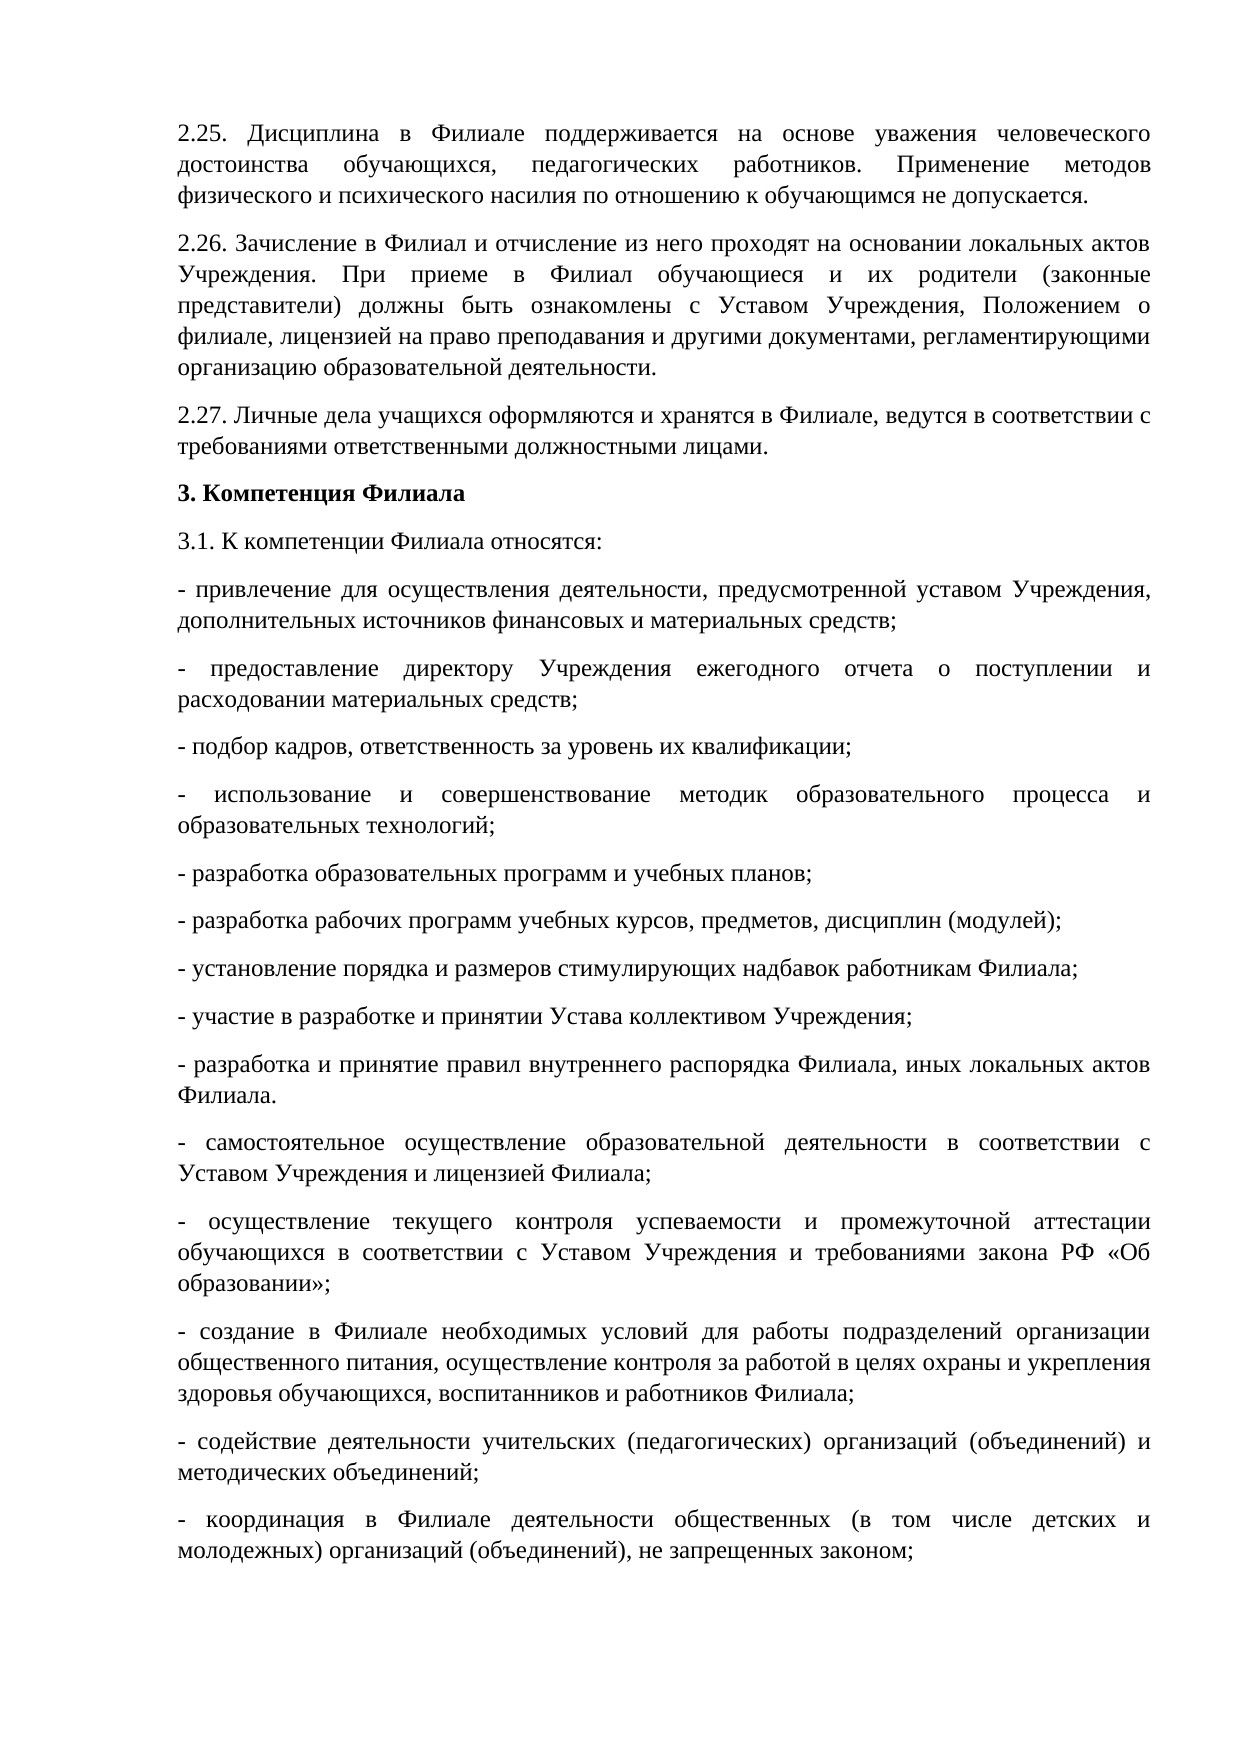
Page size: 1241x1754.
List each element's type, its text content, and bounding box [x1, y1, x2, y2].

text - создание в Филиале необходимых условий для работы подразделений организации общественного питания, осуществление контроля за работой в целях охраны и укрепления здоровья обучающихся, воспитанников и работников Филиала; [177, 1316, 1152, 1407]
text 3. Компетенция Филиала [177, 478, 1152, 507]
text - самостоятельное осуществление образовательной деятельности в соответствии с Уставом Учреждения и лицензией Филиала; [177, 1127, 1152, 1187]
text 3.1. К компетенции Филиала относятся: [177, 526, 1152, 555]
text - привлечение для осуществления деятельности, предусмотренной уставом Учреждения, дополнительных источников финансовых и материальных средств; [177, 574, 1152, 634]
text - предоставление директору Учреждения ежегодного отчета о поступлении и расходовании материальных средств; [177, 653, 1152, 712]
text - подбор кадров, ответственность за уровень их квалификации; [177, 731, 1152, 760]
text 2.27. Личные дела учащихся оформляются и хранятся в Филиале, ведутся в соответствии с требованиями ответственными должностными лицами. [177, 400, 1152, 459]
text - содействие деятельности учительских (педагогических) организаций (объединений) и методических объединений; [177, 1426, 1152, 1486]
text - координация в Филиале деятельности общественных (в том числе детских и молодежных) организаций (объединений), не запрещенных законом; [177, 1504, 1152, 1564]
text - разработка образовательных программ и учебных планов; [177, 858, 1152, 887]
text - участие в разработке и принятии Устава коллективом Учреждения; [177, 1001, 1152, 1030]
text - осуществление текущего контроля успеваемости и промежуточной аттестации обучающихся в соответствии с Уставом Учреждения и требованиями закона РФ «Об образовании»; [177, 1206, 1152, 1297]
text - разработка рабочих программ учебных курсов, предметов, дисциплин (модулей); [177, 906, 1152, 934]
text 2.26. Зачисление в Филиал и отчисление из него проходят на основании локальных актов Учреждения. При приеме в Филиал обучающиеся и их родители (законные представители) должны быть ознакомлены с Уставом Учреждения, Положением о филиале, лицензией на право преподавания и другими документами, регламентирующими организацию образовательной деятельности. [177, 228, 1152, 381]
text - использование и совершенствование методик образовательного процесса и образовательных технологий; [177, 779, 1152, 839]
text - установление порядка и размеров стимулирующих надбавок работникам Филиала; [177, 953, 1152, 982]
text - разработка и принятие правил внутреннего распорядка Филиала, иных локальных актов Филиала. [177, 1049, 1152, 1108]
text 2.25. Дисциплина в Филиале поддерживается на основе уважения человеческого достоинства обучающихся, педагогических работников. Применение методов физического и психического насилия по отношению к обучающимся не допускается. [177, 118, 1152, 209]
